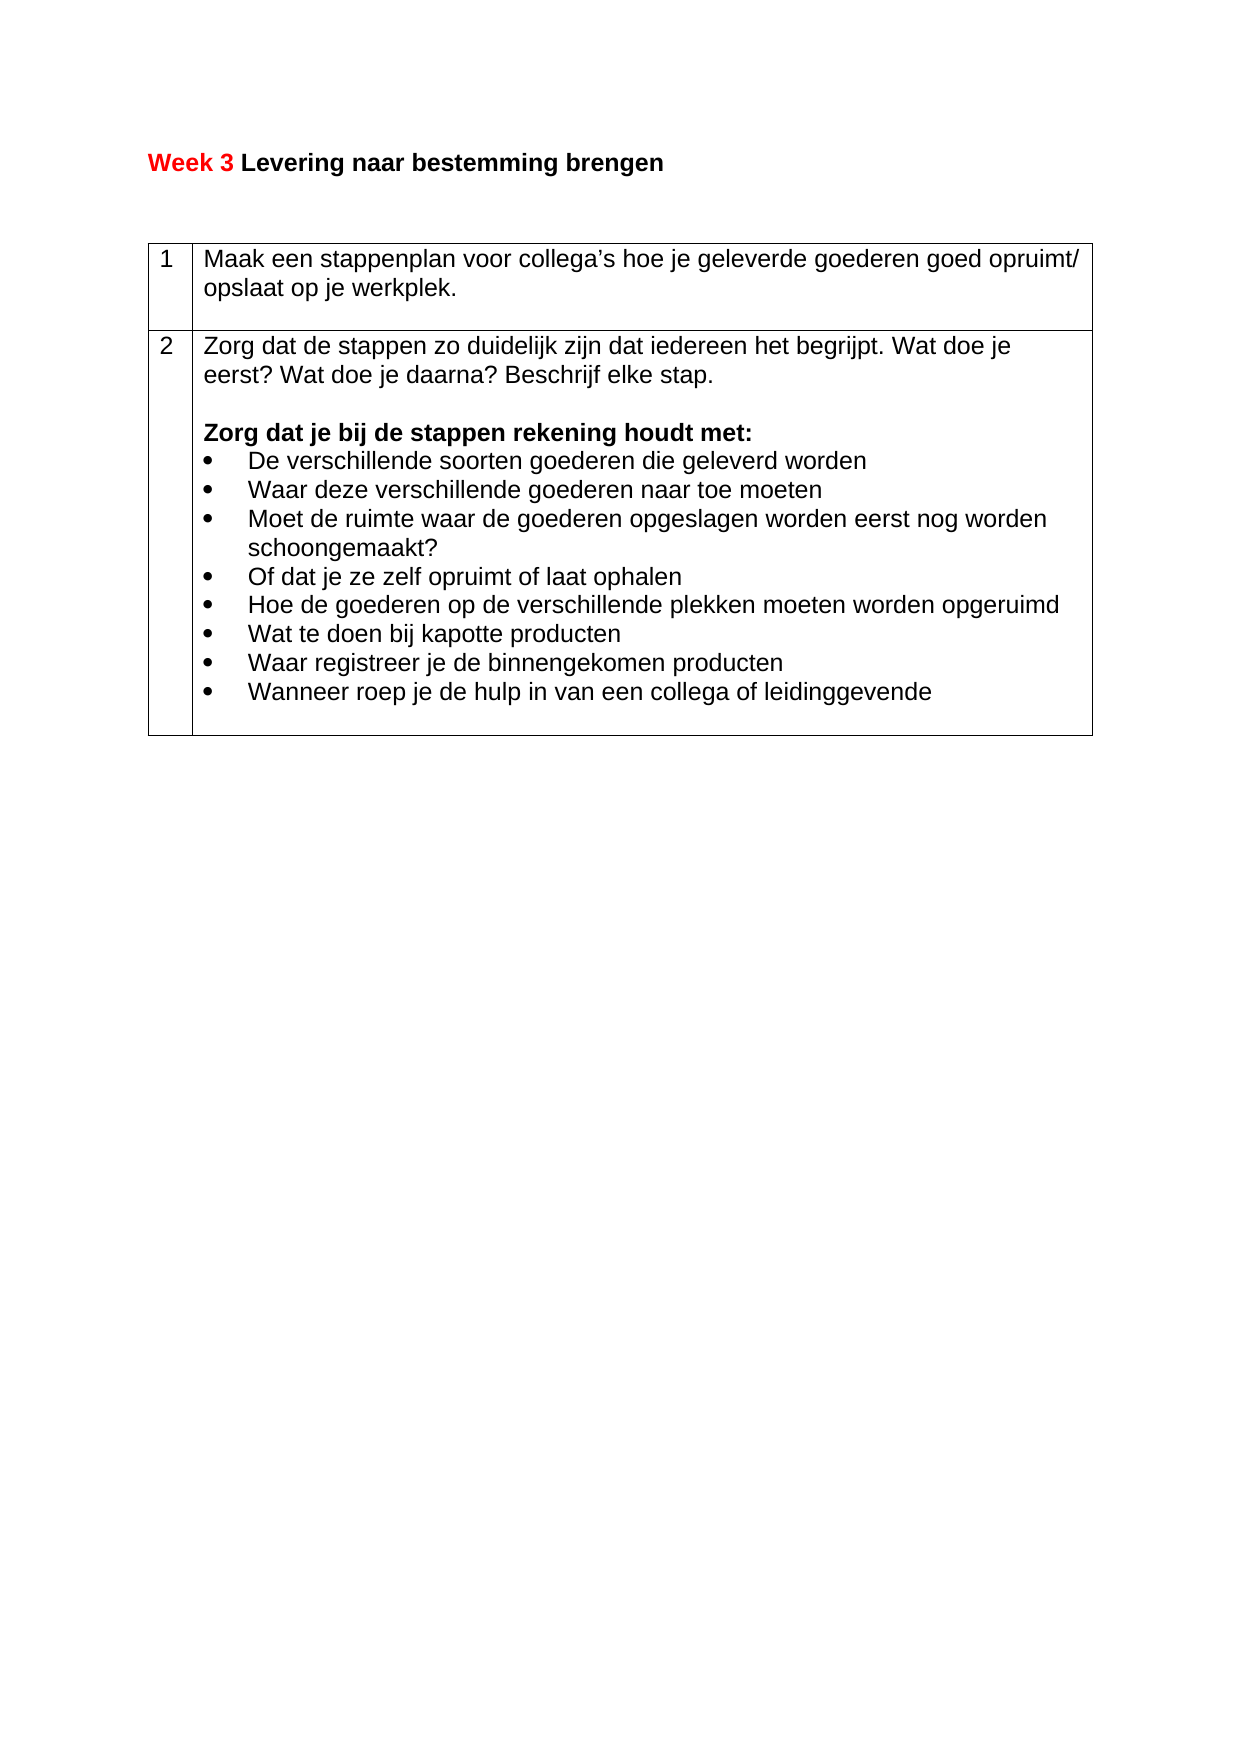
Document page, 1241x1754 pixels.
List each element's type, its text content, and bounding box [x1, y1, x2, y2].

table_cell 2 [149, 331, 192, 735]
text Week 3 Levering naar bestemming brengen [148, 148, 1093, 176]
table_cell Zorg dat de stappen zo duidelijk zijn dat iedereen het begrijpt. Wat doe je eerst? Wat doe je daarna? Beschrijf elke stap. Zorg dat je bij de stappen rekening houdt met: De verschillende soorten goederen die geleverd worden Waar deze verschillende goederen naar toe moeten Moet de ruimte waar de goederen opgeslagen worden eerst nog worden schoongemaakt? Of dat je ze zelf opruimt of laat ophalen Hoe de goederen op de verschillende plekken moeten worden opgeruimd Wat te doen bij kapotte producten Waar registreer je de binnengekomen producten Wanneer roep je de hulp in van een collega of leidinggevende [193, 331, 1092, 735]
table_header 1 [149, 244, 192, 330]
table_header Maak een stappenplan voor collega’s hoe je geleverde goederen goed opruimt/ opslaat op je werkplek. [193, 244, 1092, 330]
